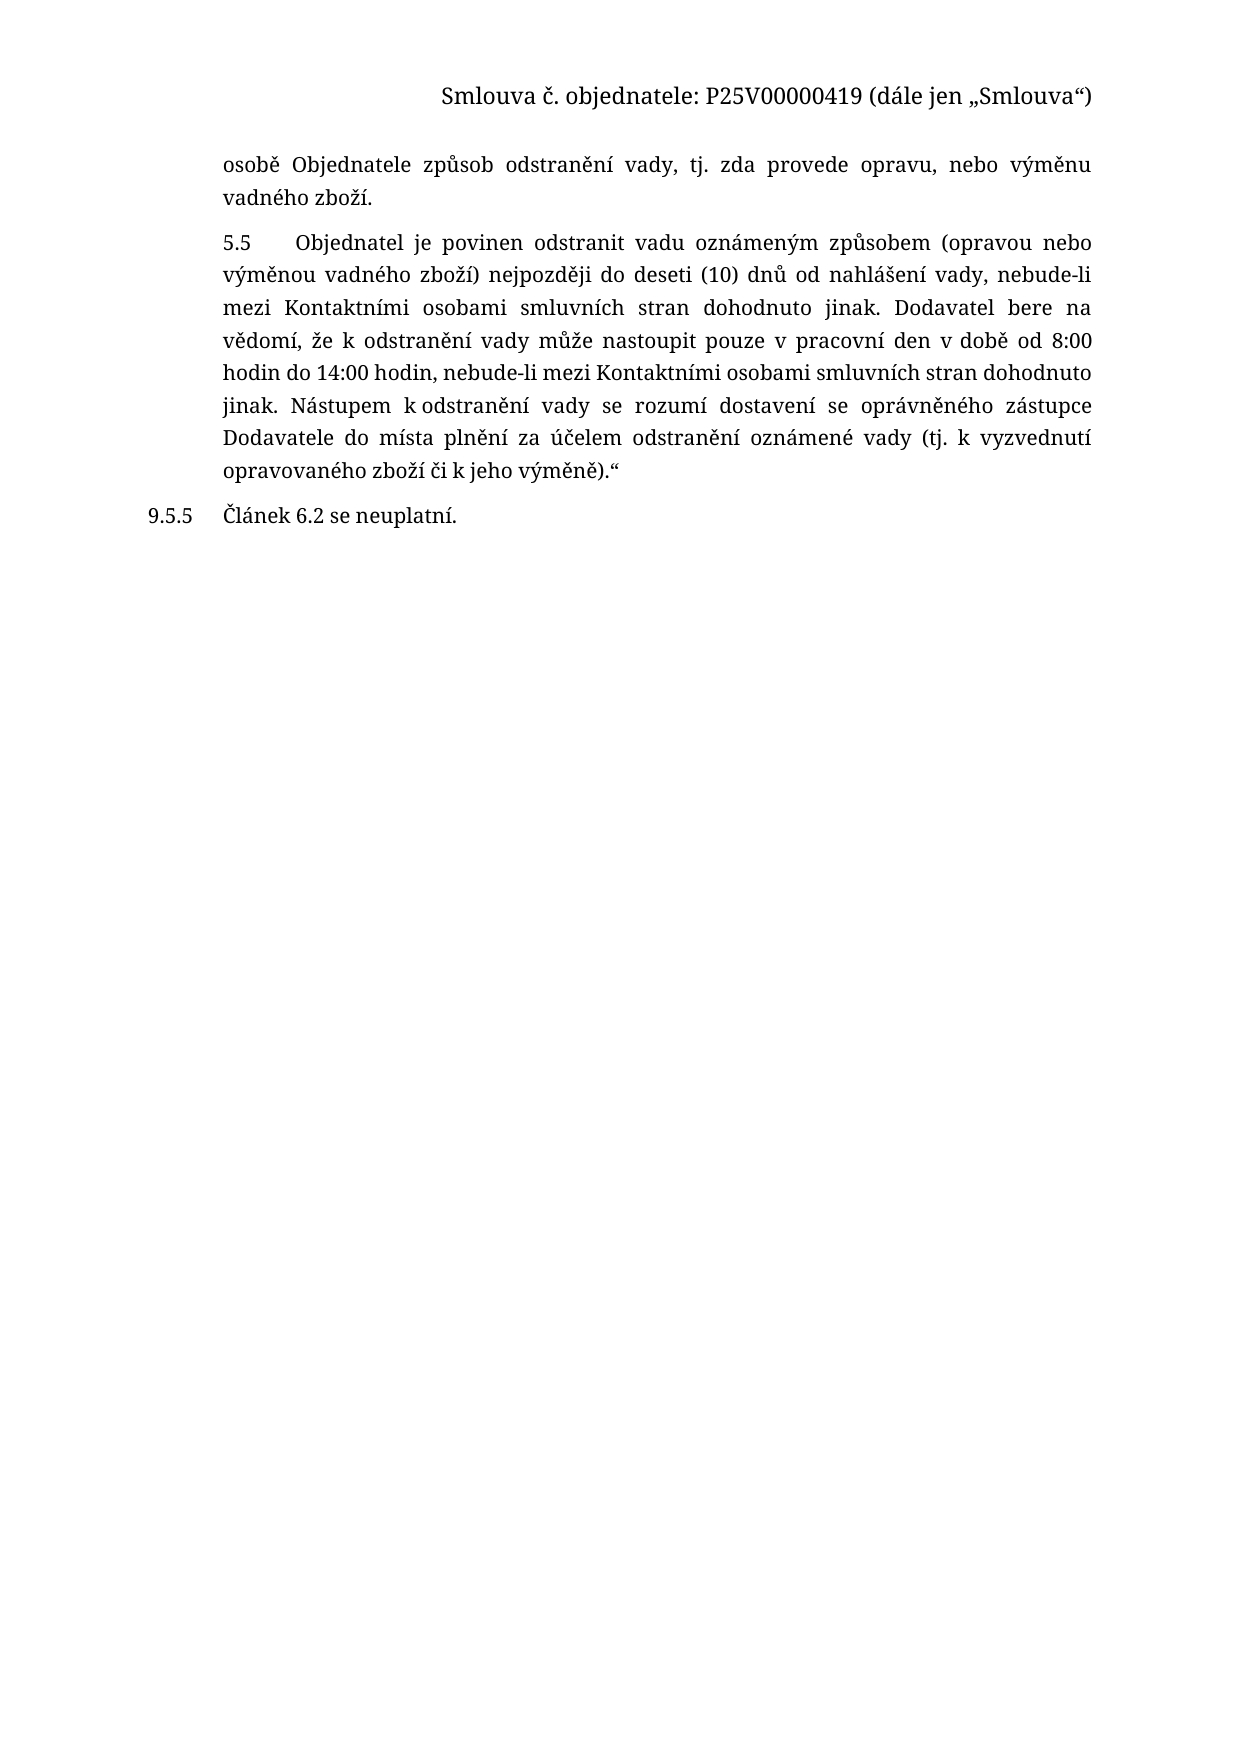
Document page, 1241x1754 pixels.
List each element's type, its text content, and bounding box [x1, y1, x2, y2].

list Článek 6.2 se neuplatní. [148, 501, 1093, 530]
list 5.5 Objednatel je povinen odstranit vadu oznámeným způsobem (opravou nebo výměnou vadného zboží) nejpozději do deseti (10) dnů od nahlášení vady, nebude-li mezi Kontaktními osobami smluvních stran dohodnuto jinak. Dodavatel bere na vědomí, že k odstranění vady může nastoupit pouze v pracovní den v době od 8:00 hodin do 14:00 hodin, nebude-li mezi Kontaktními osobami smluvních stran dohodnuto jinak. Nástupem k odstranění vady se rozumí dostavení se oprávněného zástupce Dodavatele do místa plnění za účelem odstranění oznámené vady (tj. k vyzvednutí opravovaného zboží či k jeho výměně).“ [223, 228, 1093, 484]
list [223, 150, 1093, 211]
